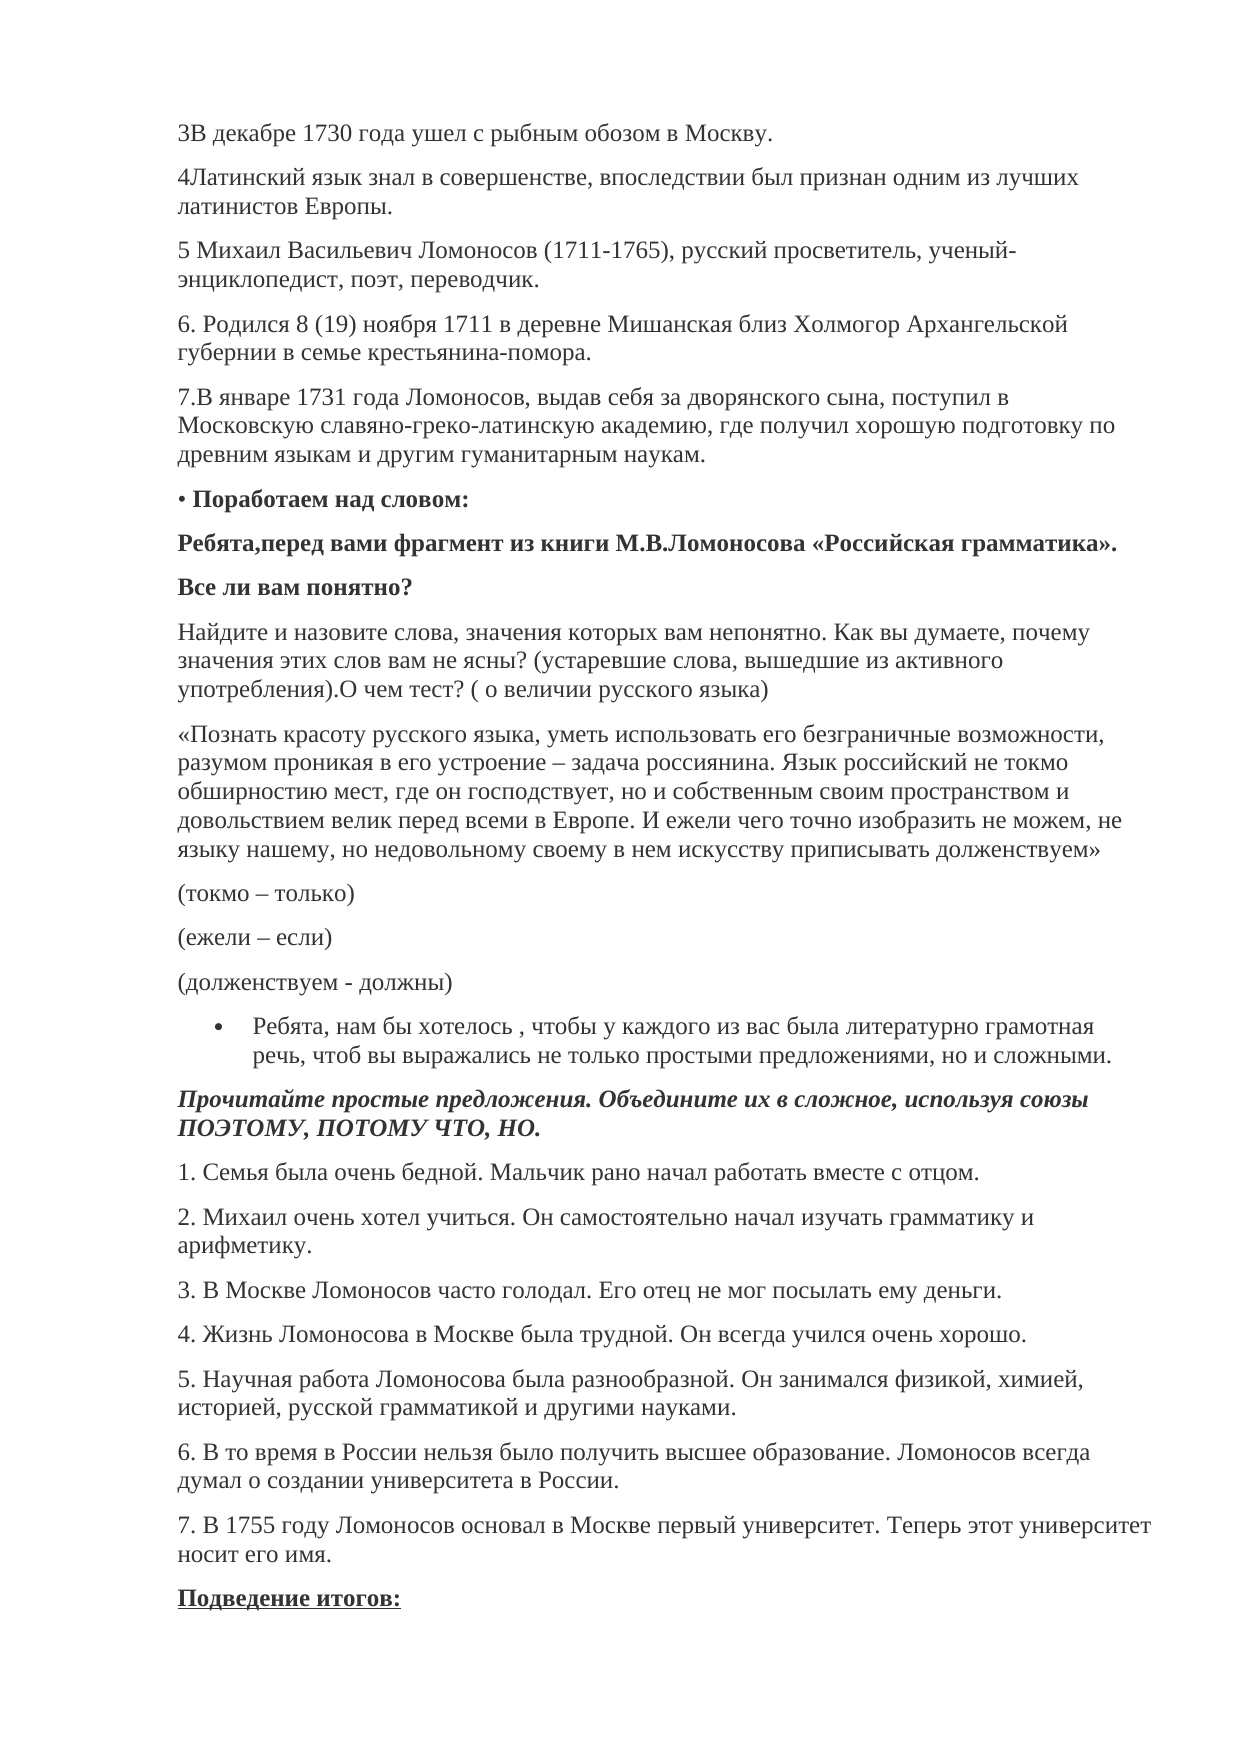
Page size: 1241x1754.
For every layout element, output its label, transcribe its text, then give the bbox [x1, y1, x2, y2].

text (токмо – только) [177, 878, 1152, 907]
text 1. Семья была очень бедной. Мальчик рано начал работать вместе с отцом. [177, 1157, 1152, 1186]
text (ежели – если) [177, 922, 1152, 951]
text 5 Михаил Васильевич Ломоносов (1711-1765), русский просветитель, ученый-энциклопедист, поэт, переводчик. [177, 236, 1152, 293]
text 4Латинский язык знал в совершенстве, впоследствии был признан одним из лучших латинистов Европы. [177, 162, 1152, 220]
text 6. Родился 8 (19) ноября 1711 в деревне Мишанская близ Холмогор Архангельской губернии в семье крестьянина-помора. [177, 309, 1152, 366]
text (долженствуем - должны) [177, 967, 1152, 996]
text 5. Научная работа Ломоносова была разнообразной. Он занимался физикой, химией, историей, русской грамматикой и другими науками. [177, 1364, 1152, 1421]
text Все ли вам понятно? [177, 572, 1152, 601]
text «Познать красоту русского языка, уметь использовать его безграничные возможности, разумом проникая в его устроение – задача россиянина. Язык российский не токмо обширностию мест, где он господствует, но и собственным своим пространством и довольствием велик перед всеми в Европе. И ежели чего точно изобразить не можем, не языку нашему, но недовольному своему в нем искусству приписывать долженствуем» [177, 719, 1152, 862]
text Найдите и назовите слова, значения которых вам непонятно. Как вы думаете, почему значения этих слов вам не ясны? (устаревшие слова, вышедшие из активного употребления).О чем тест? ( о величии русского языка) [177, 617, 1152, 703]
text 7.В январе 1731 года Ломоносов, выдав себя за дворянского сына, поступил в Московскую славяно-греко-латинскую академию, где получил хорошую подготовку по древним языкам и другим гуманитарным наукам. [177, 382, 1152, 468]
text 6. В то время в России нельзя было получить высшее образование. Ломоносов всегда думал о создании университета в России. [177, 1437, 1152, 1494]
text 4. Жизнь Ломоносова в Москве была трудной. Он всегда учился очень хорошо. [177, 1319, 1152, 1348]
text 7. В 1755 году Ломоносов основал в Москве первый университет. Теперь этот университет носит его имя. [177, 1510, 1152, 1567]
list Ребята, нам бы хотелось , чтобы у каждого из вас была литературно грамотная речь, чтоб вы выражались не только простыми предложениями, но и сложными. [215, 1011, 1152, 1069]
text Прочитайте простые предложения. Объедините их в сложное, используя союзы ПОЭТОМУ, ПОТОМУ ЧТО, НО. [177, 1084, 1152, 1142]
text Подведение итогов: [177, 1583, 1152, 1612]
text 3В декабре 1730 года ушел с рыбным обозом в Москву. [177, 118, 1152, 147]
text • Поработаем над словом: [177, 484, 1152, 512]
text 3. В Москве Ломоносов часто голодал. Его отец не мог посылать ему деньги. [177, 1275, 1152, 1304]
text 2. Михаил очень хотел учиться. Он самостоятельно начал изучать грамматику и арифметику. [177, 1202, 1152, 1259]
text Ребята,перед вами фрагмент из книги М.В.Ломоносова «Российская грамматика». [177, 528, 1152, 557]
